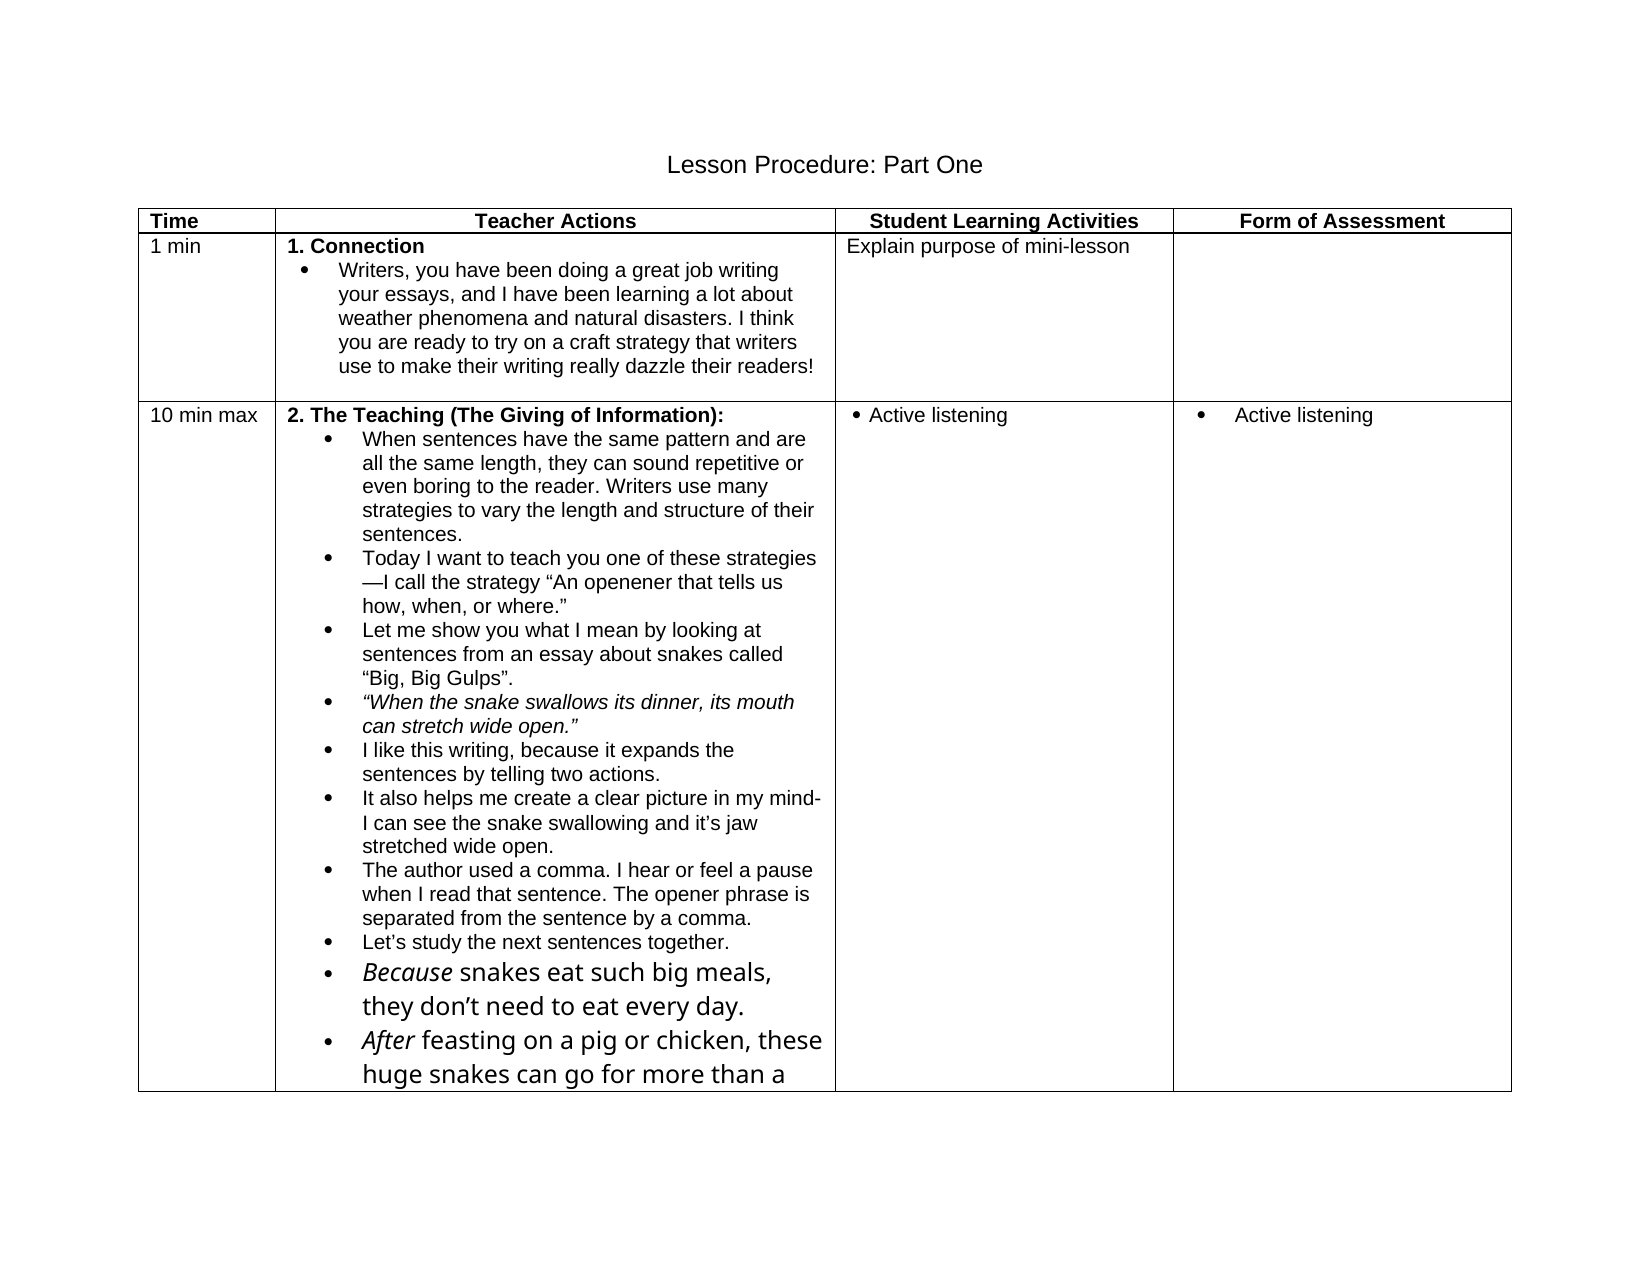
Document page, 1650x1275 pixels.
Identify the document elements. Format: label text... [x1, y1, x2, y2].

table_header Teacher Actions [276, 209, 835, 232]
text Lesson Procedure: Part One [150, 150, 1500, 179]
table_header Time [139, 209, 275, 232]
table_cell Active listening [1174, 402, 1511, 1091]
table_cell 10 min max [139, 402, 275, 1091]
table_header Student Learning Activities [836, 209, 1173, 232]
table_header Form of Assessment [1174, 209, 1511, 232]
table_cell Explain purpose of mini-lesson [836, 234, 1173, 401]
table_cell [276, 402, 835, 1091]
table_cell 1 min [139, 234, 275, 401]
table_cell [1174, 234, 1511, 401]
table_cell 1. Connection Writers, you have been doing a great job writing your essays, and I have been learning a lot about weather phenomena and natural disasters. I think you are ready to try on a craft strategy that writers use to make their writing really dazzle their readers! [276, 234, 835, 401]
table_cell Active listening [836, 402, 1173, 1091]
